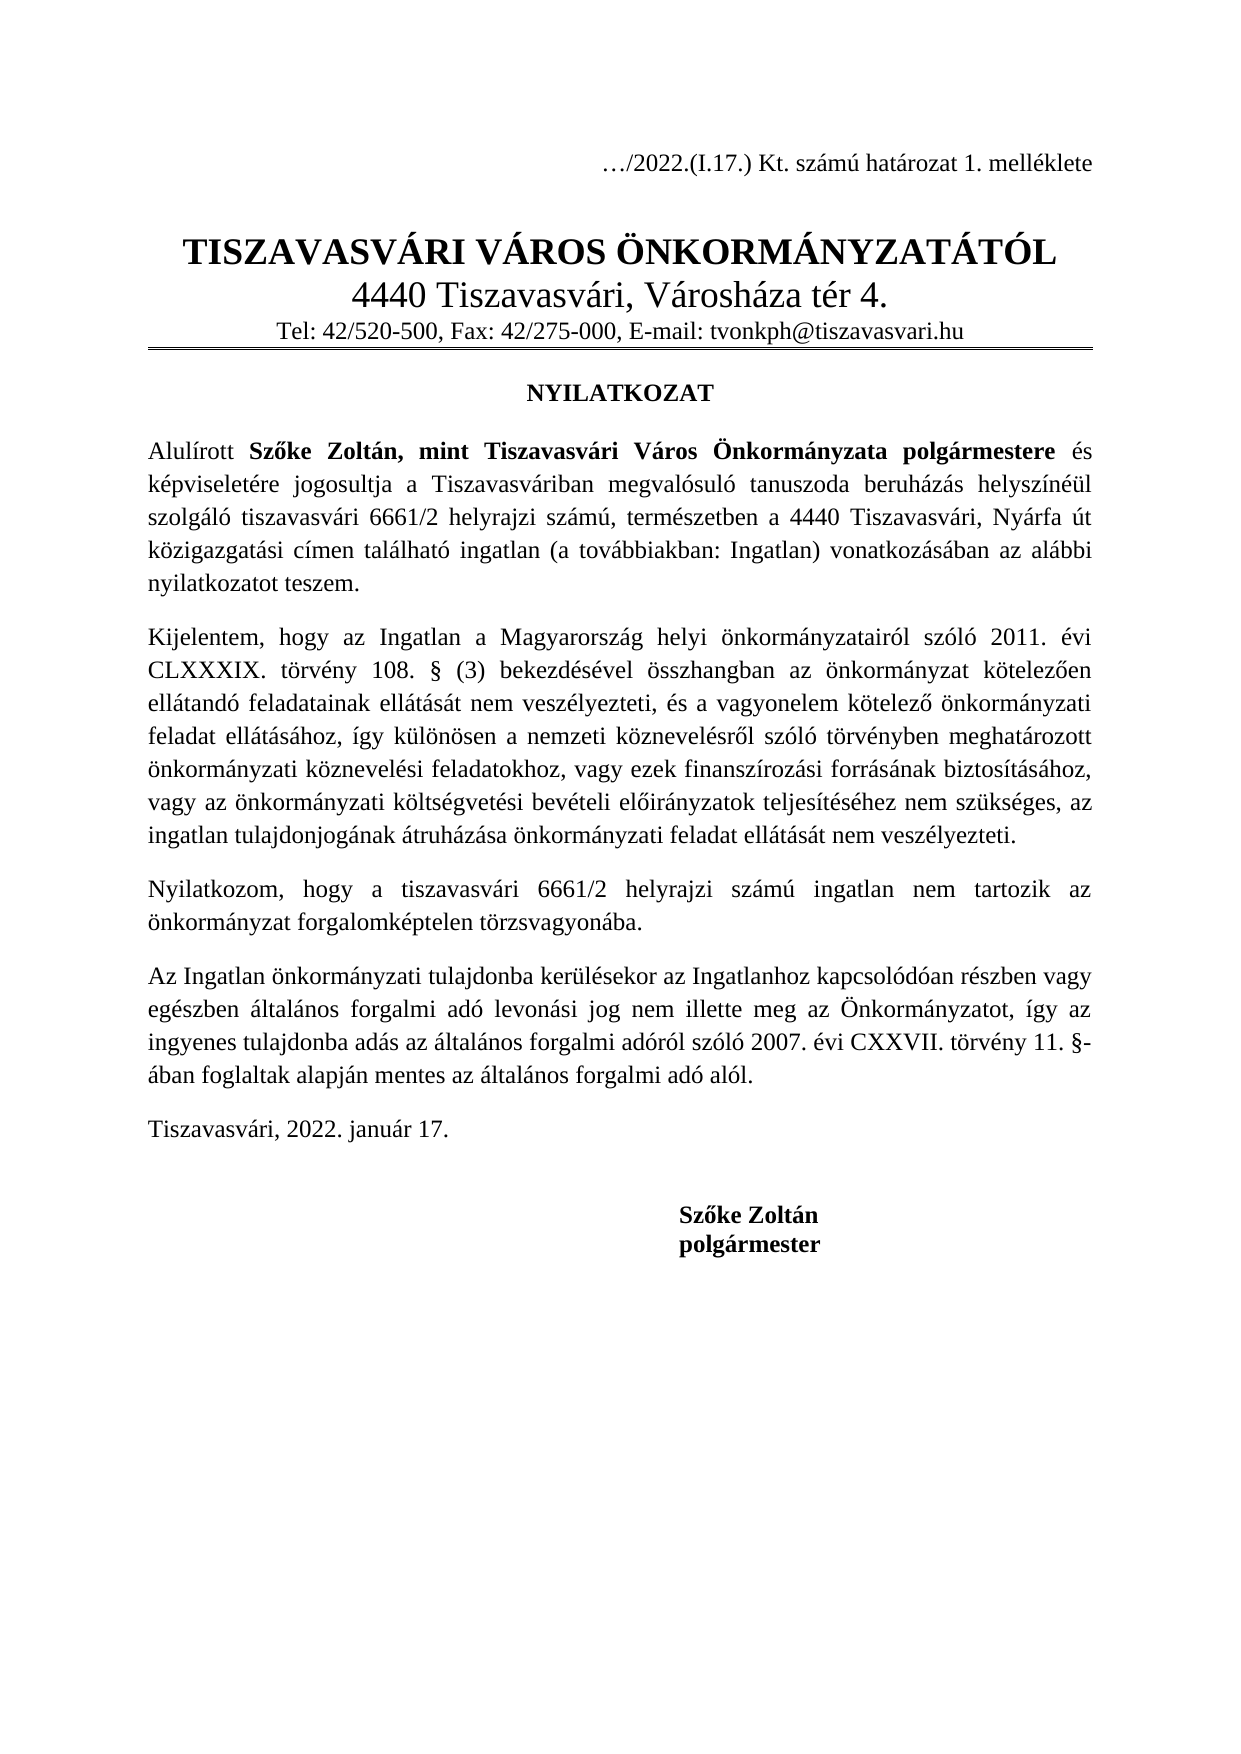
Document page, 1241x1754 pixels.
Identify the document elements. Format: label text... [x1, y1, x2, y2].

text Kijelentem, hogy az Ingatlan a Magyarország helyi önkormányzatairól szóló 2011. évi CLXXXIX. törvény 108. § (3) bekezdésével összhangban az önkormányzat kötelezően ellátandó feladatainak ellátását nem veszélyezteti, és a vagyonelem kötelező önkormányzati feladat ellátásához, így különösen a nemzeti köznevelésről szóló törvényben meghatározott önkormányzati köznevelési feladatokhoz, vagy ezek finanszírozási forrásának biztosításához, vagy az önkormányzati költségvetési bevételi előirányzatok teljesítéséhez nem szükséges, az ingatlan tulajdonjogának átruházása önkormányzati feladat ellátását nem veszélyezteti. [148, 622, 1093, 849]
text Alulírott Szőke Zoltán, mint Tiszavasvári Város Önkormányzata polgármestere és képviseletére jogosultja a Tiszavasváriban megvalósuló tanuszoda beruházás helyszínéül szolgáló tiszavasvári 6661/2 helyrajzi számú, természetben a 4440 Tiszavasvári, Nyárfa út közigazgatási címen található ingatlan (a továbbiakban: Ingatlan) vonatkozásában az alábbi nyilatkozatot teszem. [148, 436, 1093, 597]
text Az Ingatlan önkormányzati tulajdonba kerülésekor az Ingatlanhoz kapcsolódóan részben vagy egészben általános forgalmi adó levonási jog nem illette meg az Önkormányzatot, így az ingyenes tulajdonba adás az általános forgalmi adóról szóló 2007. évi CXXVII. törvény 11. §-ában foglaltak alapján mentes az általános forgalmi adó alól. [148, 961, 1093, 1088]
text Tel: 42/520-500, Fax: 42/275-000, E-mail: tvonkph@tiszavasvari.hu [148, 316, 1093, 347]
text …/2022.(I.17.) Kt. számú határozat 1. melléklete [148, 148, 1093, 176]
text Szőke Zoltán [148, 1200, 1093, 1229]
text TISZAVASVÁRI VÁROS ÖNKORMÁNYZATÁTÓL [148, 229, 1093, 273]
text polgármester [148, 1229, 1093, 1257]
text NYILATKOZAT [148, 378, 1093, 407]
text 4440 Tiszavasvári, Városháza tér 4. [148, 273, 1093, 316]
text Tiszavasvári, 2022. január 17. [148, 1114, 1093, 1142]
text Nyilatkozom, hogy a tiszavasvári 6661/2 helyrajzi számú ingatlan nem tartozik az önkormányzat forgalomképtelen törzsvagyonába. [148, 874, 1093, 936]
